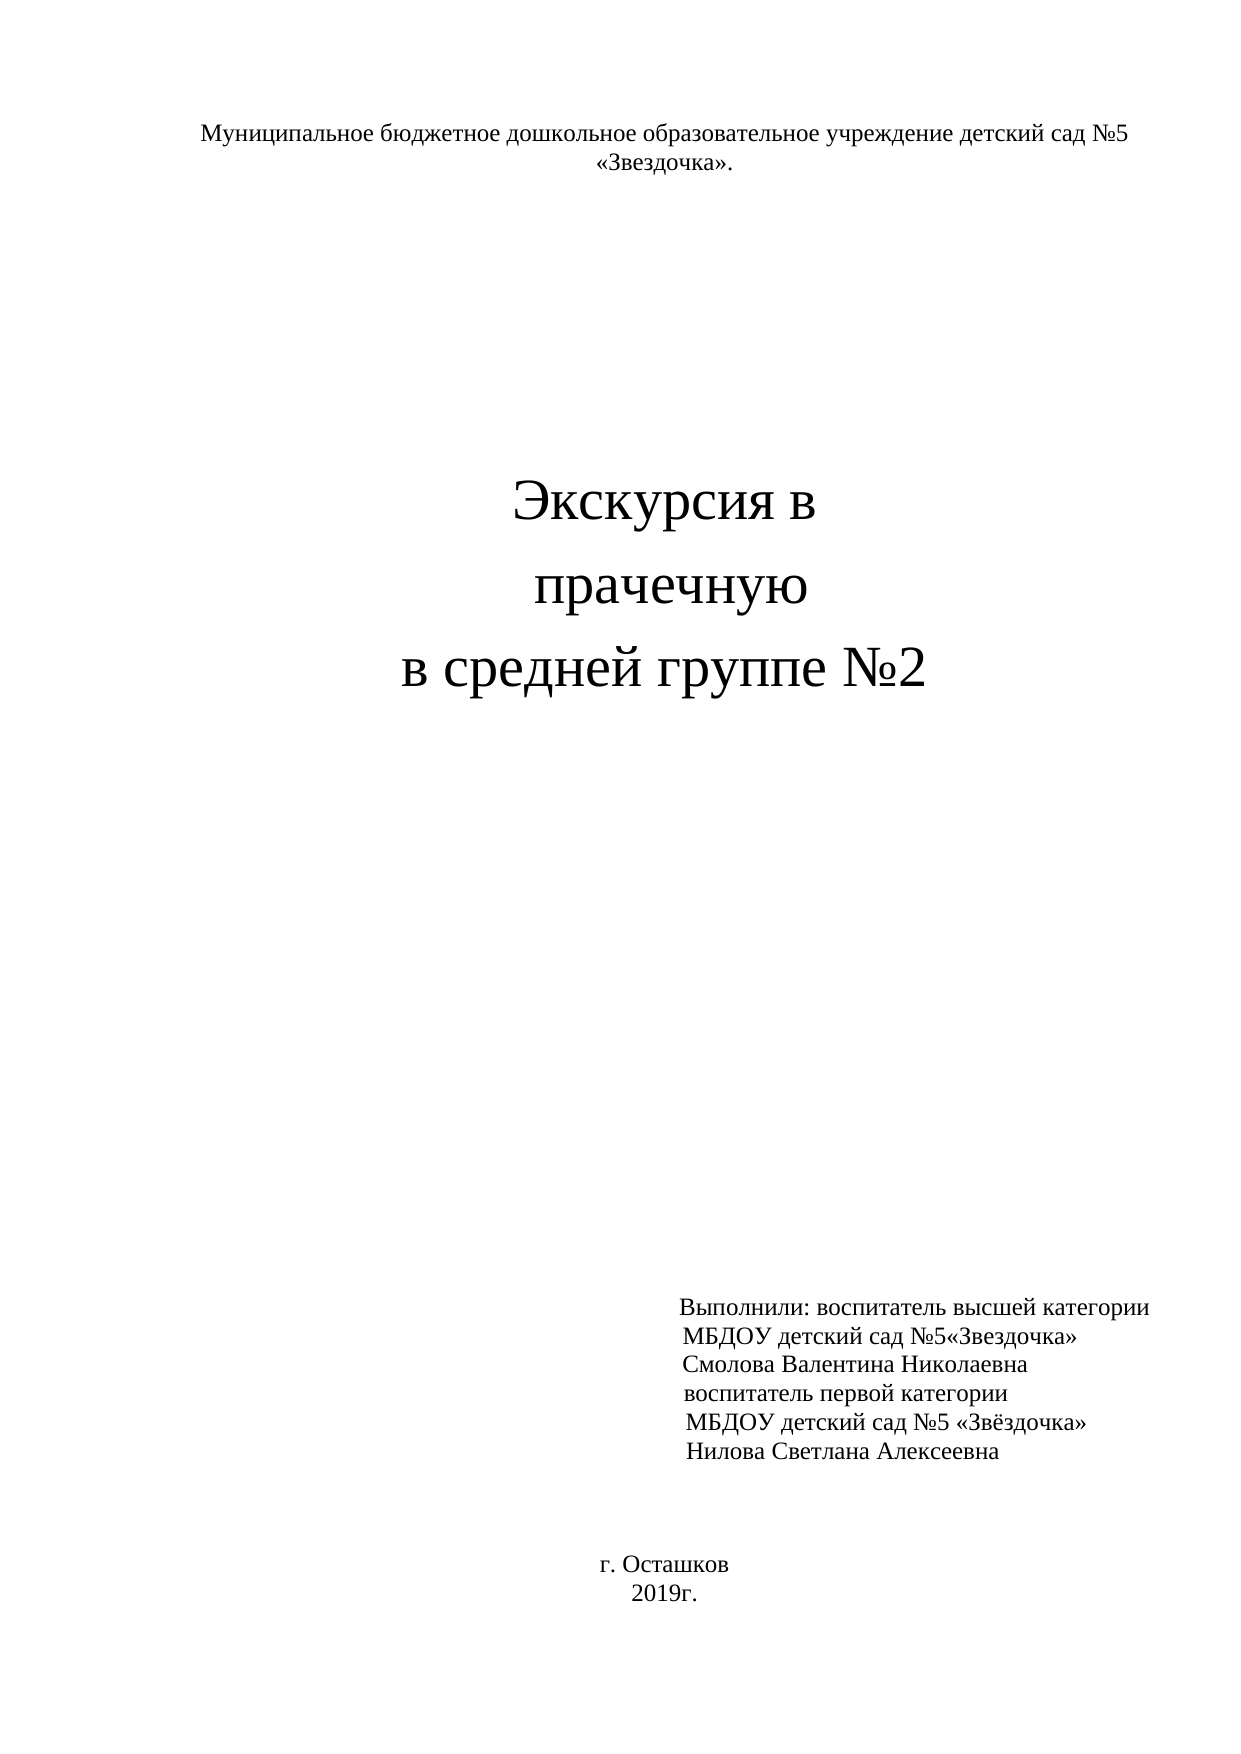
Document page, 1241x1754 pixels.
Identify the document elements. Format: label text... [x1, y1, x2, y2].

text воспитатель первой категории [177, 1378, 1152, 1407]
text Нилова Светлана Алексеевна [177, 1436, 1152, 1464]
text в средней группе №2 [177, 632, 1152, 699]
text МБДОУ детский сад №5«Звездочка» [177, 1321, 1152, 1349]
text прачечную [177, 548, 1152, 616]
text Смолова Валентина Николаевна [177, 1349, 1152, 1378]
text Экскурсия в [177, 465, 1152, 532]
text Выполнили: воспитатель высшей категории [177, 1292, 1152, 1321]
text г. Осташков [177, 1549, 1152, 1578]
text Муниципальное бюджетное дошкольное образовательное учреждение детский сад №5 «Звездочка». [177, 118, 1152, 176]
text 2019г. [177, 1578, 1152, 1607]
text МБДОУ детский сад №5 «Звёздочка» [177, 1407, 1152, 1436]
